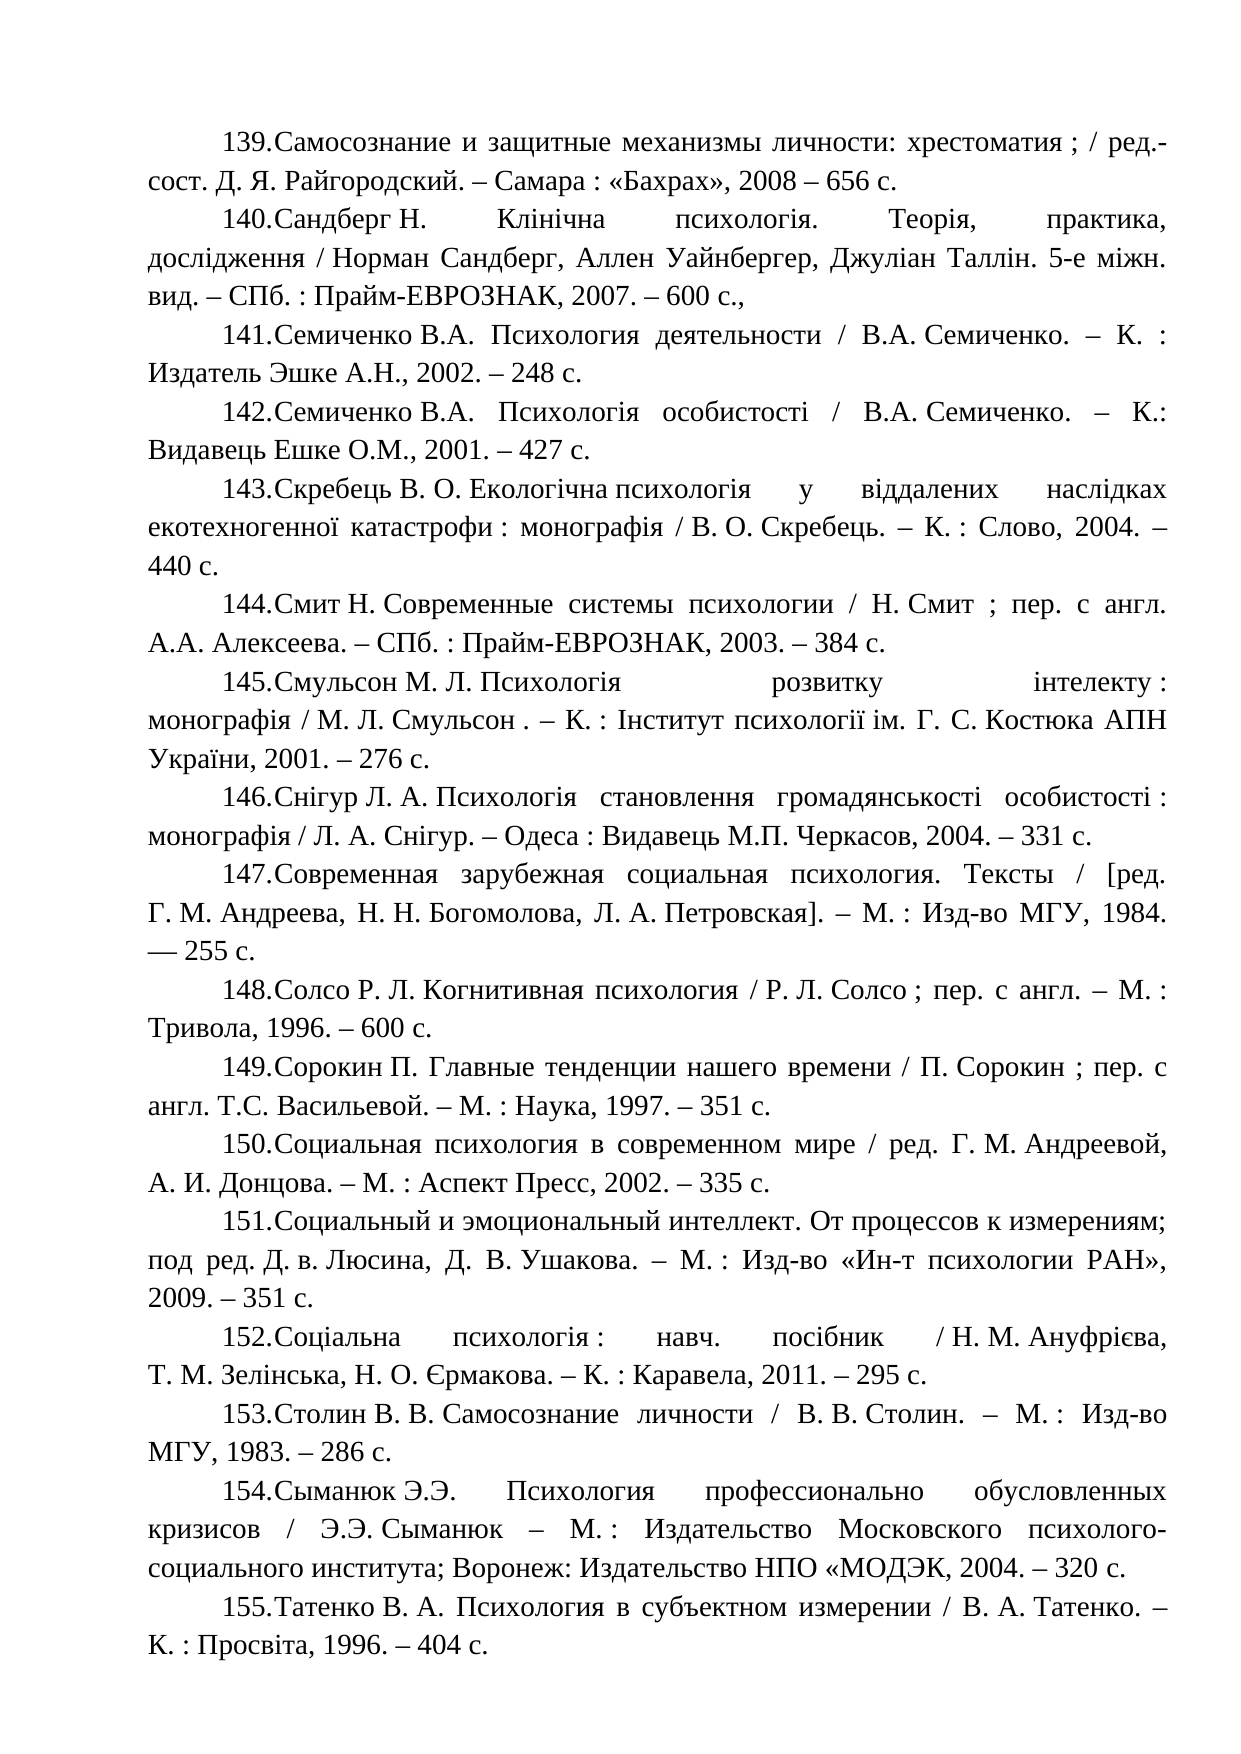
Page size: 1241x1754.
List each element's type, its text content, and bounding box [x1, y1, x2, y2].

list Соціальна психологія : навч. посібник / Н. М. Ануфрієва, Т. М. Зелінська, Н. О. Єрмакова. – К. : Каравела, 2011. – 295 с. [148, 1315, 1167, 1392]
list Татенко В. А. Психология в субъектном измерении / В. А. Татенко. – К. : Просвіта, 1996. – 404 с. [148, 1585, 1167, 1662]
list Снігур Л. А. Психологія становлення громадянськості особистості : монографія / Л. А. Снігур. – Одеса : Видавець М.П. Черкасов, 2004. – 331 с. [148, 776, 1167, 853]
list Сорокин П. Главные тенденции нашего времени / П. Сорокин ; пер. с англ. Т.С. Васильевой. – М. : Наука, 1997. – 351 с. [148, 1046, 1167, 1123]
list Солсо Р. Л. Когнитивная психология / Р. Л. Солсо ; пер. с англ. – М. : Тривола, 1996. – 600 с. [148, 968, 1167, 1046]
list Скребець В. О. Екологічна психологія у віддалених наслідках екотехногенної катастрофи : монографія / В. О. Скребець. – К. : Слово, 2004. – 440 с. [148, 467, 1167, 583]
list Смульсон М. Л. Психологія розвитку інтелекту : монографія / М. Л. Смульсон . – К. : Інститут психології ім. Г. С. Костюка АПН України, 2001. – 276 с. [148, 660, 1167, 776]
list Сандберг Н. Клінічна психологія. Теорія, практика, дослідження / Норман Сандберг, Аллен Уайнбергер, Джуліан Таллін. 5-е міжн. вид. – СПб. : Прайм-ЕВРОЗНАК, 2007. – 600 с., [148, 198, 1167, 313]
list Сыманюк Э.Э. Психология профессионально обусловленных кризисов / Э.Э. Сыманюк – М. : Издательство Московского психолого-социального института; Воронеж: Издательство НПО «МОДЭК, 2004. – 320 с. [148, 1469, 1167, 1585]
list Смит Н. Современные системы психологии / Н. Смит ; пер. с англ. А.А. Алексеева. – СПб. : Прайм-ЕВРОЗНАК, 2003. – 384 с. [148, 583, 1167, 660]
list Самосознание и защитные механизмы личности: хрестоматия ; / ред.-сост. Д. Я. Райгородский. – Самара : «Бахрах», 2008 – 656 с. [148, 121, 1167, 198]
list Семиченко В.А. Психология деятельности / В.А. Семиченко. – К. : Издатель Эшке А.Н., 2002. – 248 с. [148, 313, 1167, 390]
list Современная зарубежная социальная психология. Тексты / [ред. Г. М. Андреева, Н. Н. Богомолова, Л. А. Петровская]. – М. : Изд-во МГУ, 1984. — 255 с. [148, 853, 1167, 968]
list Социальная психология в современном мире / ред. Г. М. Андреевой, А. И. Донцова. – М. : Аспект Пресс, 2002. – 335 с. [148, 1123, 1167, 1200]
list Столин В. В. Самосознание личности / В. В. Столин. – М. : Изд-во МГУ, 1983. – 286 с. [148, 1392, 1167, 1469]
list Социальный и эмоциональный интеллект. От процессов к измерениям; под ред. Д. в. Люсина, Д. В. Ушакова. – М. : Изд-во «Ин-т психологии РАН», 2009. – 351 с. [148, 1200, 1167, 1315]
list Семиченко В.А. Психологія особистості / В.А. Семиченко. – К.: Видавець Ешке О.М., 2001. – 427 с. [148, 390, 1167, 467]
